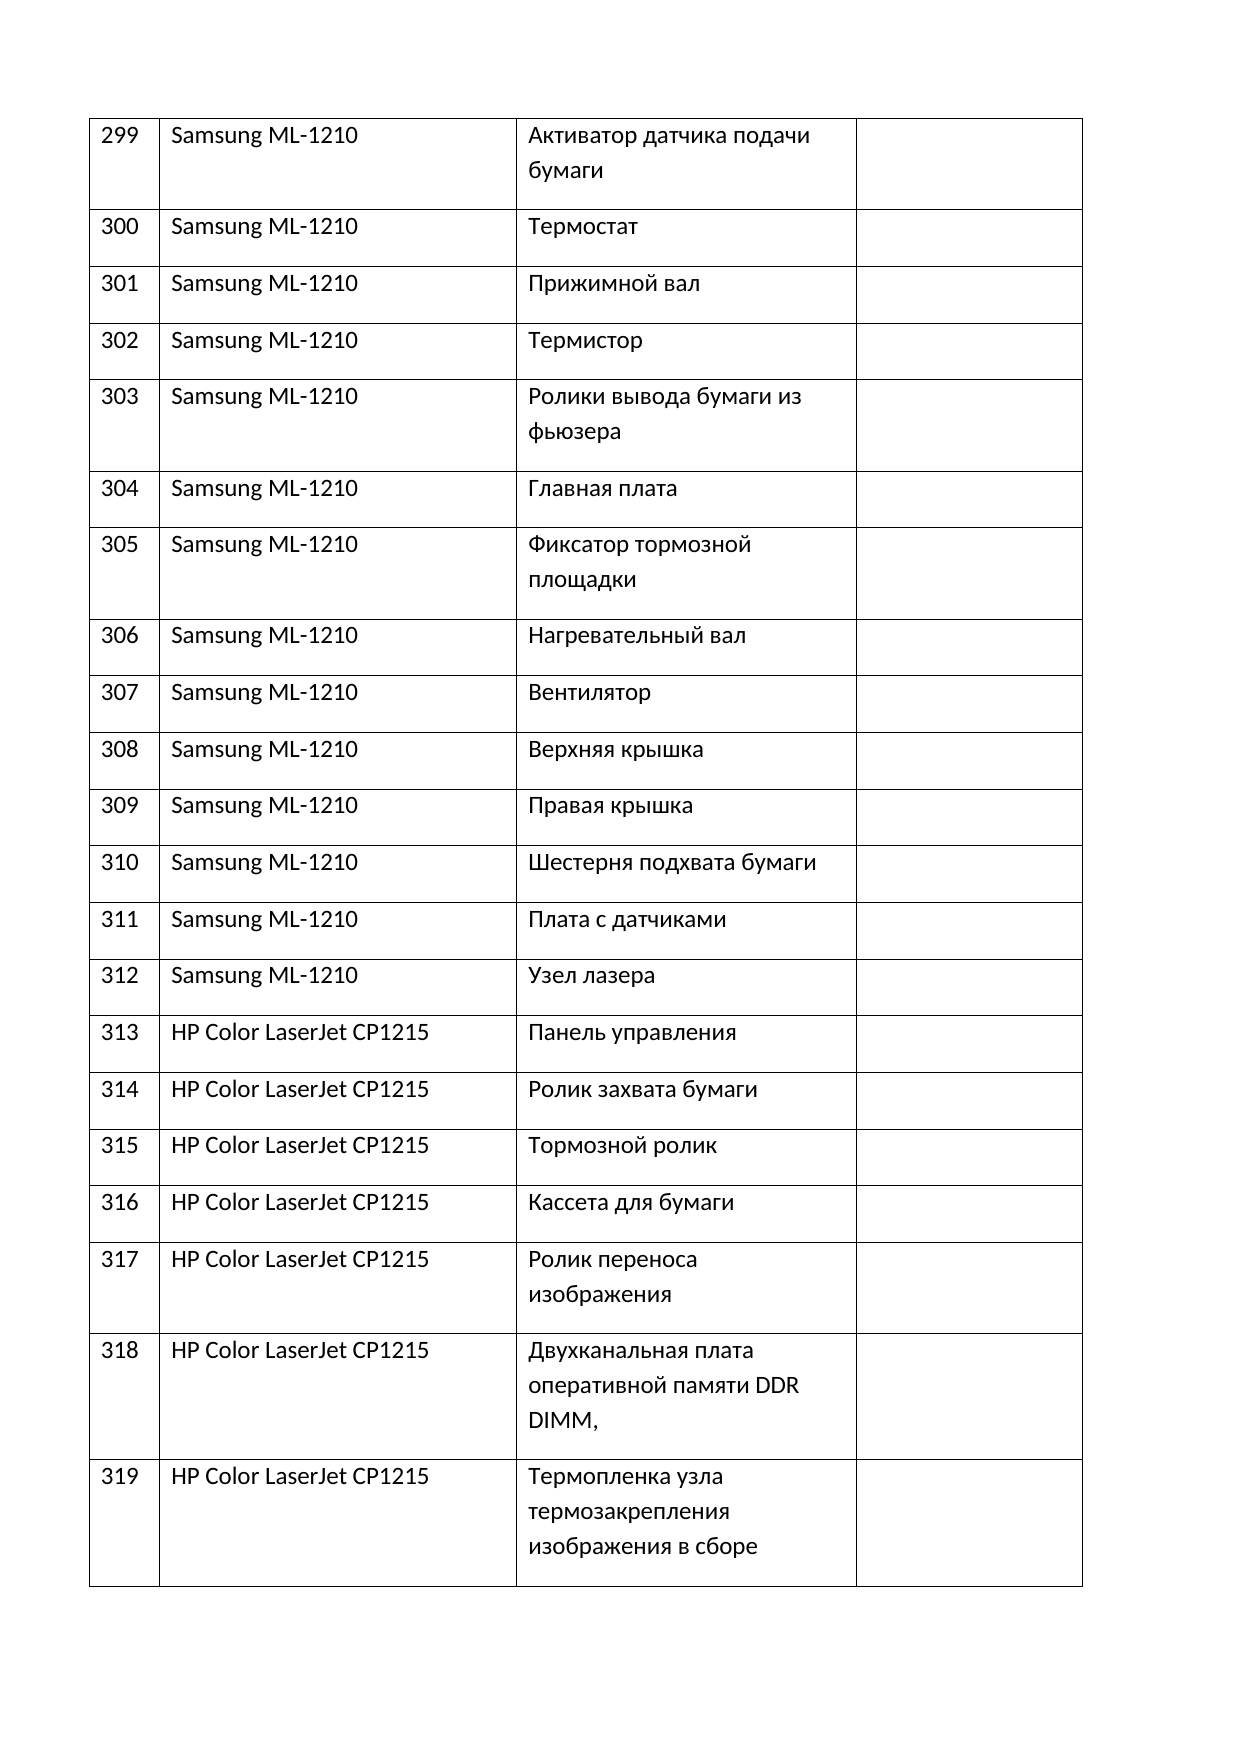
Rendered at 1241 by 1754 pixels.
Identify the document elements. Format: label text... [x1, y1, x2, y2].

table_cell Ролики вывода бумаги из фьюзера [517, 380, 856, 471]
table_cell 303 [90, 380, 159, 471]
table_cell HP Color LaserJet CP1215 [160, 1186, 516, 1242]
table_cell HP Color LaserJet CP1215 [160, 1016, 516, 1072]
table_cell Шестерня подхвата бумаги [517, 846, 856, 902]
table_cell 317 [90, 1243, 159, 1333]
table_cell 310 [90, 846, 159, 902]
table_cell 315 [90, 1130, 159, 1185]
table_cell Термистор [517, 324, 856, 379]
table_cell HP Color LaserJet CP1215 [160, 1130, 516, 1185]
table_cell [857, 1460, 1082, 1586]
table_cell Термопленка узла термозакрепления изображения в сборе [517, 1460, 856, 1586]
table_cell Вентилятор [517, 676, 856, 732]
table_cell Samsung ML-1210 [160, 472, 516, 527]
table_cell HP Color LaserJet CP1215 [160, 1073, 516, 1128]
table_cell Ролик захвата бумаги [517, 1073, 856, 1128]
table_cell [857, 903, 1082, 958]
table_cell 302 [90, 324, 159, 379]
table_cell Samsung ML-1210 [160, 733, 516, 788]
table_cell 304 [90, 472, 159, 527]
table_cell Тормозной ролик [517, 1130, 856, 1185]
table_cell 318 [90, 1334, 159, 1459]
table_cell [857, 960, 1082, 1015]
table_cell Активатор датчика подачи бумаги [517, 119, 856, 209]
table_cell Samsung ML-1210 [160, 790, 516, 845]
table_cell [857, 1016, 1082, 1072]
table_cell [857, 472, 1082, 527]
table_cell HP Color LaserJet CP1215 [160, 1243, 516, 1333]
table_cell 308 [90, 733, 159, 788]
table_cell Термостат [517, 210, 856, 266]
table_cell Панель управления [517, 1016, 856, 1072]
table_cell [857, 676, 1082, 732]
table_cell 301 [90, 267, 159, 323]
table_cell [857, 1243, 1082, 1333]
table_cell Узел лазера [517, 960, 856, 1015]
table_cell [857, 1334, 1082, 1459]
table_cell Кассета для бумаги [517, 1186, 856, 1242]
table_cell Фиксатор тормозной площадки [517, 528, 856, 618]
table_cell 307 [90, 676, 159, 732]
table_cell 314 [90, 1073, 159, 1128]
table_cell 306 [90, 620, 159, 675]
table_cell 299 [90, 119, 159, 209]
table_cell [857, 1130, 1082, 1185]
table_cell Верхняя крышка [517, 733, 856, 788]
table_cell 309 [90, 790, 159, 845]
table_cell 312 [90, 960, 159, 1015]
table_cell Samsung ML-1210 [160, 846, 516, 902]
table_cell Главная плата [517, 472, 856, 527]
table_cell Samsung ML-1210 [160, 676, 516, 732]
table_cell [857, 210, 1082, 266]
table_cell [857, 1186, 1082, 1242]
table_cell Samsung ML-1210 [160, 210, 516, 266]
table_cell [857, 267, 1082, 323]
table_cell [857, 620, 1082, 675]
table_cell Двухканальная плата оперативной памяти DDR DIMM, [517, 1334, 856, 1459]
table_cell [857, 733, 1082, 788]
table_cell Прижимной вал [517, 267, 856, 323]
table_cell 305 [90, 528, 159, 618]
table_cell [857, 119, 1082, 209]
table_cell 311 [90, 903, 159, 958]
table_cell [857, 380, 1082, 471]
table_cell Samsung ML-1210 [160, 620, 516, 675]
table_cell [857, 790, 1082, 845]
table_cell [857, 1073, 1082, 1128]
table_cell 316 [90, 1186, 159, 1242]
table_cell Плата с датчиками [517, 903, 856, 958]
table_cell HP Color LaserJet CP1215 [160, 1334, 516, 1459]
table_cell [857, 846, 1082, 902]
table_cell [857, 528, 1082, 618]
table_cell 319 [90, 1460, 159, 1586]
table_cell Samsung ML-1210 [160, 528, 516, 618]
table_cell Ролик переноса изображения [517, 1243, 856, 1333]
table_cell Samsung ML-1210 [160, 324, 516, 379]
table_cell [857, 324, 1082, 379]
table_cell Правая крышка [517, 790, 856, 845]
table_cell Samsung ML-1210 [160, 267, 516, 323]
table_cell Samsung ML-1210 [160, 960, 516, 1015]
table_cell Нагревательный вал [517, 620, 856, 675]
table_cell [160, 1460, 516, 1586]
table_cell Samsung ML-1210 [160, 380, 516, 471]
table_cell Samsung ML-1210 [160, 903, 516, 958]
table_cell 300 [90, 210, 159, 266]
table_cell Samsung ML-1210 [160, 119, 516, 209]
table_cell 313 [90, 1016, 159, 1072]
